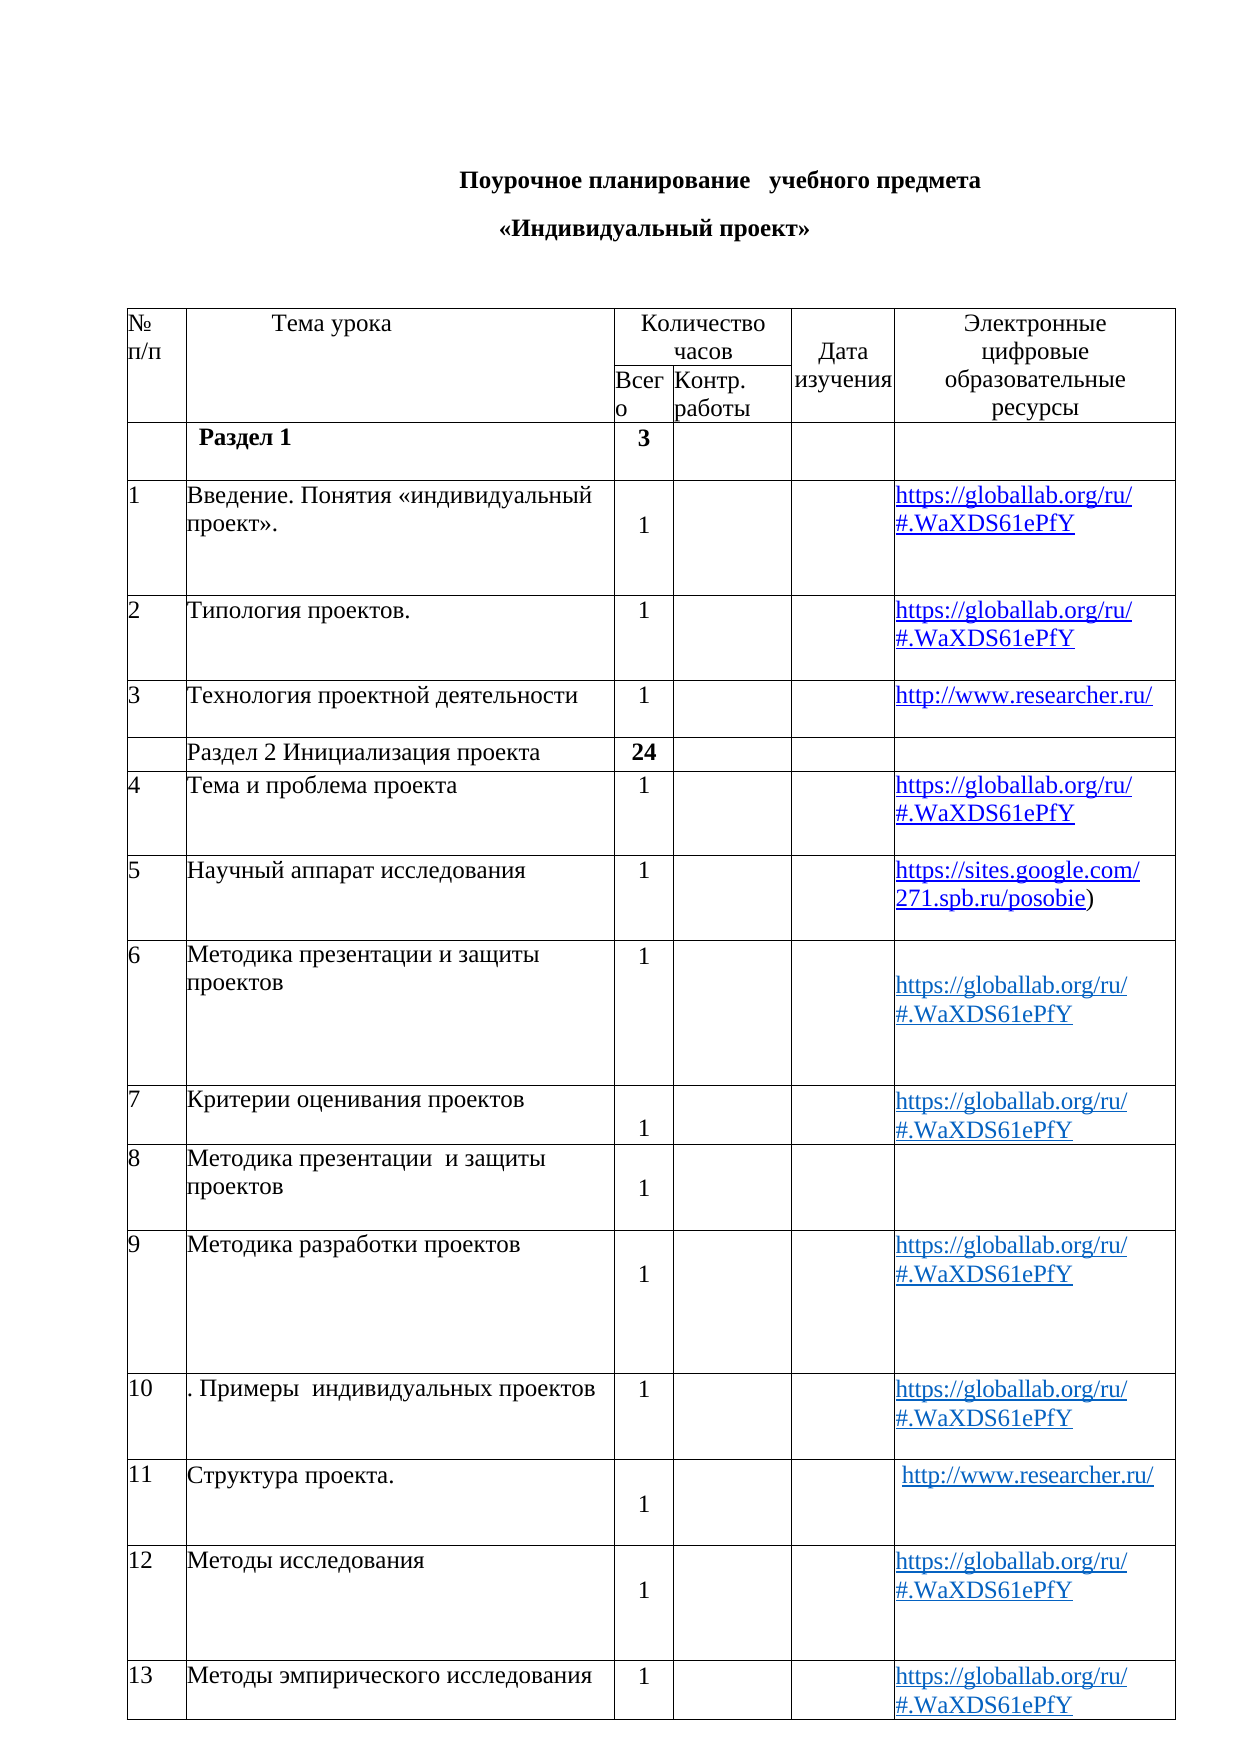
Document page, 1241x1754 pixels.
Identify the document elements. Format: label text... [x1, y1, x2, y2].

table_header № п/п [128, 309, 186, 422]
table_cell Методика презентации и защиты проектов [187, 1145, 614, 1229]
table_cell https://sites.google.com/271.spb.ru/posobie) [895, 856, 1175, 940]
table_cell [674, 423, 791, 480]
table_cell [792, 1231, 894, 1373]
table_cell [895, 1145, 1175, 1229]
table_cell Раздел 2 Инициализация проекта [187, 738, 614, 771]
table_cell 8 [128, 1145, 186, 1229]
table_cell 10 [128, 1374, 186, 1459]
table_cell [792, 1546, 894, 1660]
table_cell 3 [615, 423, 673, 480]
table_cell [792, 423, 894, 480]
table_cell 4 [128, 772, 186, 855]
table_cell 1 [615, 596, 673, 680]
table_cell 2 [128, 596, 186, 680]
table_cell 11 [128, 1460, 186, 1545]
table_cell [674, 856, 791, 940]
table_cell [674, 1231, 791, 1373]
table_cell [674, 681, 791, 737]
table_cell Введение. Понятия «индивидуальный проект». [187, 481, 614, 595]
table_header Количество часов [615, 309, 791, 365]
table_cell 1 [128, 481, 186, 595]
table_header Дата изучения [792, 309, 894, 422]
table_cell 5 [128, 856, 186, 940]
table_cell 6 [128, 941, 186, 1085]
table_cell Научный аппарат исследования [187, 856, 614, 940]
table_cell 1 [615, 1460, 673, 1545]
table_cell https://globallab.org/ru/#.WaXDS61ePfY [895, 941, 1175, 1085]
table_cell 1 [615, 1145, 673, 1229]
table_cell [792, 941, 894, 1085]
table_cell Типология проектов. [187, 596, 614, 680]
table_cell [674, 1661, 791, 1718]
table_cell 12 [128, 1546, 186, 1660]
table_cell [895, 1661, 1175, 1718]
table_cell Раздел 1 [187, 423, 614, 480]
table_cell [792, 596, 894, 680]
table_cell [187, 1661, 614, 1718]
table_cell 1 [615, 481, 673, 595]
table_cell [674, 941, 791, 1085]
table_cell [792, 1145, 894, 1229]
table_cell https://globallab.org/ru/#.WaXDS61ePfY [895, 481, 1175, 595]
table_cell [128, 423, 186, 480]
table_cell Тема и проблема проекта [187, 772, 614, 855]
table_cell [792, 856, 894, 940]
table_cell [674, 1460, 791, 1545]
table_cell 1 [615, 1661, 673, 1718]
table_cell [128, 738, 186, 771]
table_cell 1 [615, 772, 673, 855]
table_cell 24 [615, 738, 673, 771]
table_cell 1 [615, 1546, 673, 1660]
table_cell https://globallab.org/ru/#.WaXDS61ePfY [895, 1374, 1175, 1459]
table_cell 1 [615, 681, 673, 737]
table_cell [792, 738, 894, 771]
table_cell https://globallab.org/ru/#.WaXDS61ePfY [895, 1231, 1175, 1373]
table_cell 1 [615, 856, 673, 940]
table_cell [792, 1460, 894, 1545]
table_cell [895, 1546, 1175, 1660]
table_cell http://www.researcher.ru/ [895, 681, 1175, 737]
table_cell 1 [615, 1231, 673, 1373]
table_cell [674, 738, 791, 771]
table_header Тема урока [187, 309, 614, 422]
table_cell [895, 423, 1175, 480]
table_cell Технология проектной деятельности [187, 681, 614, 737]
table_cell 3 [128, 681, 186, 737]
table_cell [674, 1374, 791, 1459]
table_cell Методика разработки проектов [187, 1231, 614, 1373]
text Поурочное планирование учебного предмета [127, 165, 1182, 194]
text «Индивидуальный проект» [127, 213, 1182, 241]
table_cell 9 [128, 1231, 186, 1373]
table_cell http://www.researcher.ru/ [895, 1460, 1175, 1545]
table_cell https://globallab.org/ru/#.WaXDS61ePfY [895, 596, 1175, 680]
table_cell Методы исследования [187, 1546, 614, 1660]
table_cell [674, 1145, 791, 1229]
table_cell [792, 1086, 894, 1143]
table_cell [674, 1086, 791, 1143]
table_cell 7 [128, 1086, 186, 1143]
table_cell [792, 481, 894, 595]
table_cell [674, 481, 791, 595]
table_cell https://globallab.org/ru/#.WaXDS61ePfY [895, 772, 1175, 855]
table_cell . Примеры индивидуальных проектов [187, 1374, 614, 1459]
table_cell Контр. работы [674, 366, 791, 422]
table_cell [674, 1546, 791, 1660]
table_cell [792, 772, 894, 855]
table_cell https://globallab.org/ru/#.WaXDS61ePfY [895, 1086, 1175, 1143]
table_header Электронные цифровые образовательные ресурсы [895, 309, 1175, 422]
table_cell [674, 772, 791, 855]
table_cell 1 [615, 941, 673, 1085]
table_cell [792, 1661, 894, 1718]
table_cell Структура проекта. [187, 1460, 614, 1545]
table_cell Критерии оценивания проектов [187, 1086, 614, 1143]
table_cell Методика презентации и защиты проектов [187, 941, 614, 1085]
table_cell [792, 1374, 894, 1459]
table_cell 1 [615, 1374, 673, 1459]
table_cell [792, 681, 894, 737]
table_cell [674, 596, 791, 680]
table_cell 1 [615, 1086, 673, 1143]
table_cell [895, 738, 1175, 771]
table_cell Всего [615, 366, 673, 422]
table_cell 13 [128, 1661, 186, 1718]
